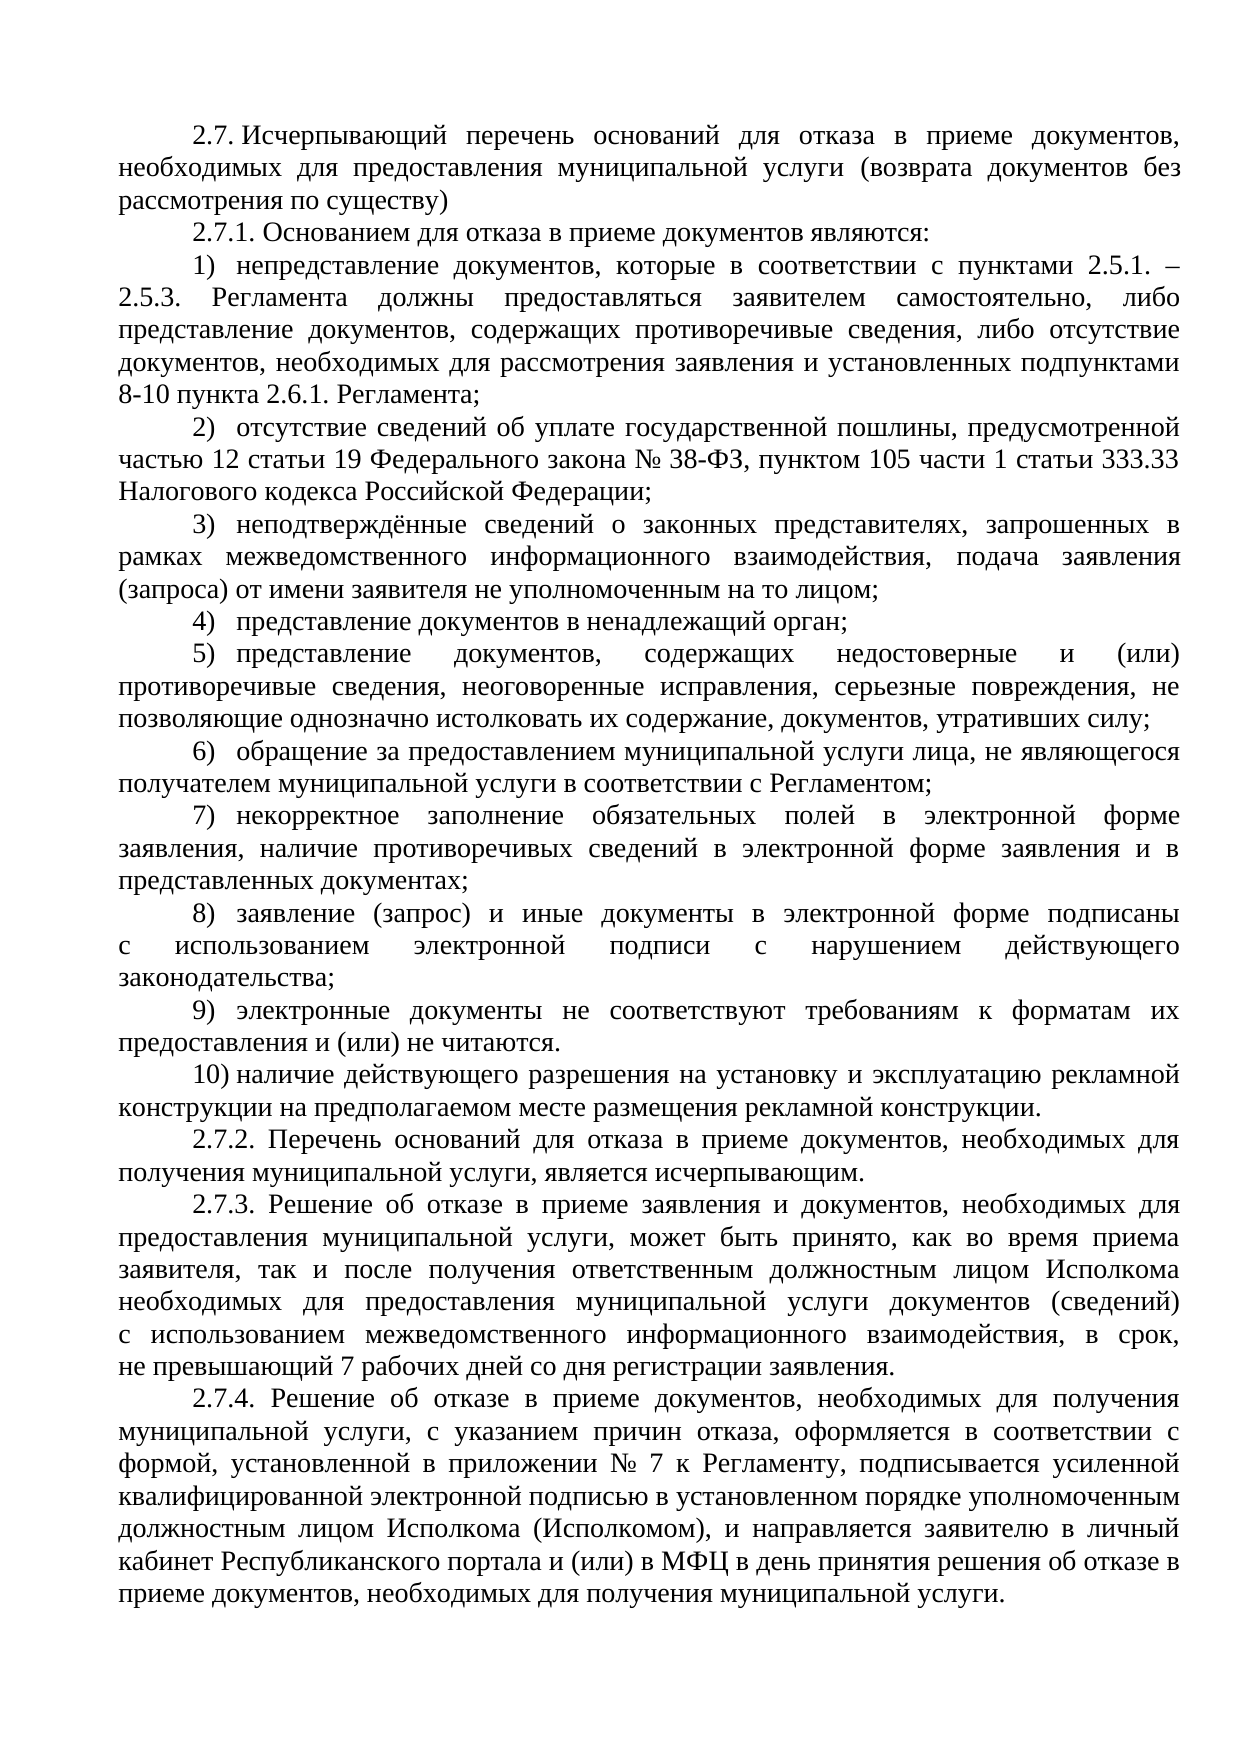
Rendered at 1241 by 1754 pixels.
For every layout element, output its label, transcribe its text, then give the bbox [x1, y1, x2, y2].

text 2.7.3. Решение об отказе в приеме заявления и документов, необходимых для предоставления муниципальной услуги, может быть принято, как во время приема заявителя, так и после получения ответственным должностным лицом Исполкома необходимых для предоставления муниципальной услуги документов (сведений) с использованием межведомственного информационного взаимодействия, в срок, не превышающий 7 рабочих дней со дня регистрации заявления. [118, 1187, 1181, 1382]
text 2.7.4. Решение об отказе в приеме документов, необходимых для получения муниципальной услуги, с указанием причин отказа, оформляется в соответствии с формой, установленной в приложении № 7 к Регламенту, подписывается усиленной квалифицированной электронной подписью в установленном порядке уполномоченным должностным лицом Исполкома (Исполкомом), и направляется заявителю в личный кабинет Республиканского портала и (или) в МФЦ в день принятия решения об отказе в приеме документов, необходимых для получения муниципальной услуги. [118, 1382, 1181, 1608]
list некорректное заполнение обязательных полей в электронной форме заявления, наличие противоречивых сведений в электронной форме заявления и в представленных документах; [118, 798, 1181, 896]
list отсутствие сведений об уплате государственной пошлины, предусмотренной частью 12 статьи 19 Федерального закона № 38-ФЗ, пунктом 105 части 1 статьи 333.33 Налогового кодекса Российской Федерации; [118, 410, 1181, 507]
text 2.7.1. Основанием для отказа в приеме документов являются: [118, 215, 1181, 248]
list обращение за предоставлением муниципальной услуги лица, не являющегося получателем муниципальной услуги в соответствии с Регламентом; [118, 734, 1181, 798]
list наличие действующего разрешения на установку и эксплуатацию рекламной конструкции на предполагаемом месте размещения рекламной конструкции. [118, 1058, 1181, 1122]
list представление документов, содержащих недостоверные и (или) противоречивые сведения, неоговоренные исправления, серьезные повреждения, не позволяющие однозначно истолковать их содержание, документов, утративших силу; [118, 636, 1181, 734]
list неподтверждённые сведений о законных представителях, запрошенных в рамках межведомственного информационного взаимодействия, подача заявления (запроса) от имени заявителя не уполномоченным на то лицом; [118, 507, 1181, 604]
list заявление (запрос) и иные документы в электронной форме подписаны с использованием электронной подписи с нарушением действующего законодательства; [118, 896, 1181, 993]
list электронные документы не соответствуют требованиям к форматам их предоставления и (или) не читаются. [118, 993, 1181, 1058]
text 2.7. Исчерпывающий перечень оснований для отказа в приеме документов, необходимых для предоставления муниципальной услуги (возврата документов без рассмотрения по существу) [118, 118, 1181, 215]
list представление документов в ненадлежащий орган; [118, 604, 1181, 636]
list непредставление документов, которые в соответствии с пунктами 2.5.1. – 2.5.3. Регламента должны предоставляться заявителем самостоятельно, либо представление документов, содержащих противоречивые сведения, либо отсутствие документов, необходимых для рассмотрения заявления и установленных подпунктами 8-10 пункта 2.6.1. Регламента; [118, 248, 1181, 410]
text 2.7.2. Перечень оснований для отказа в приеме документов, необходимых для получения муниципальной услуги, является исчерпывающим. [118, 1122, 1181, 1187]
